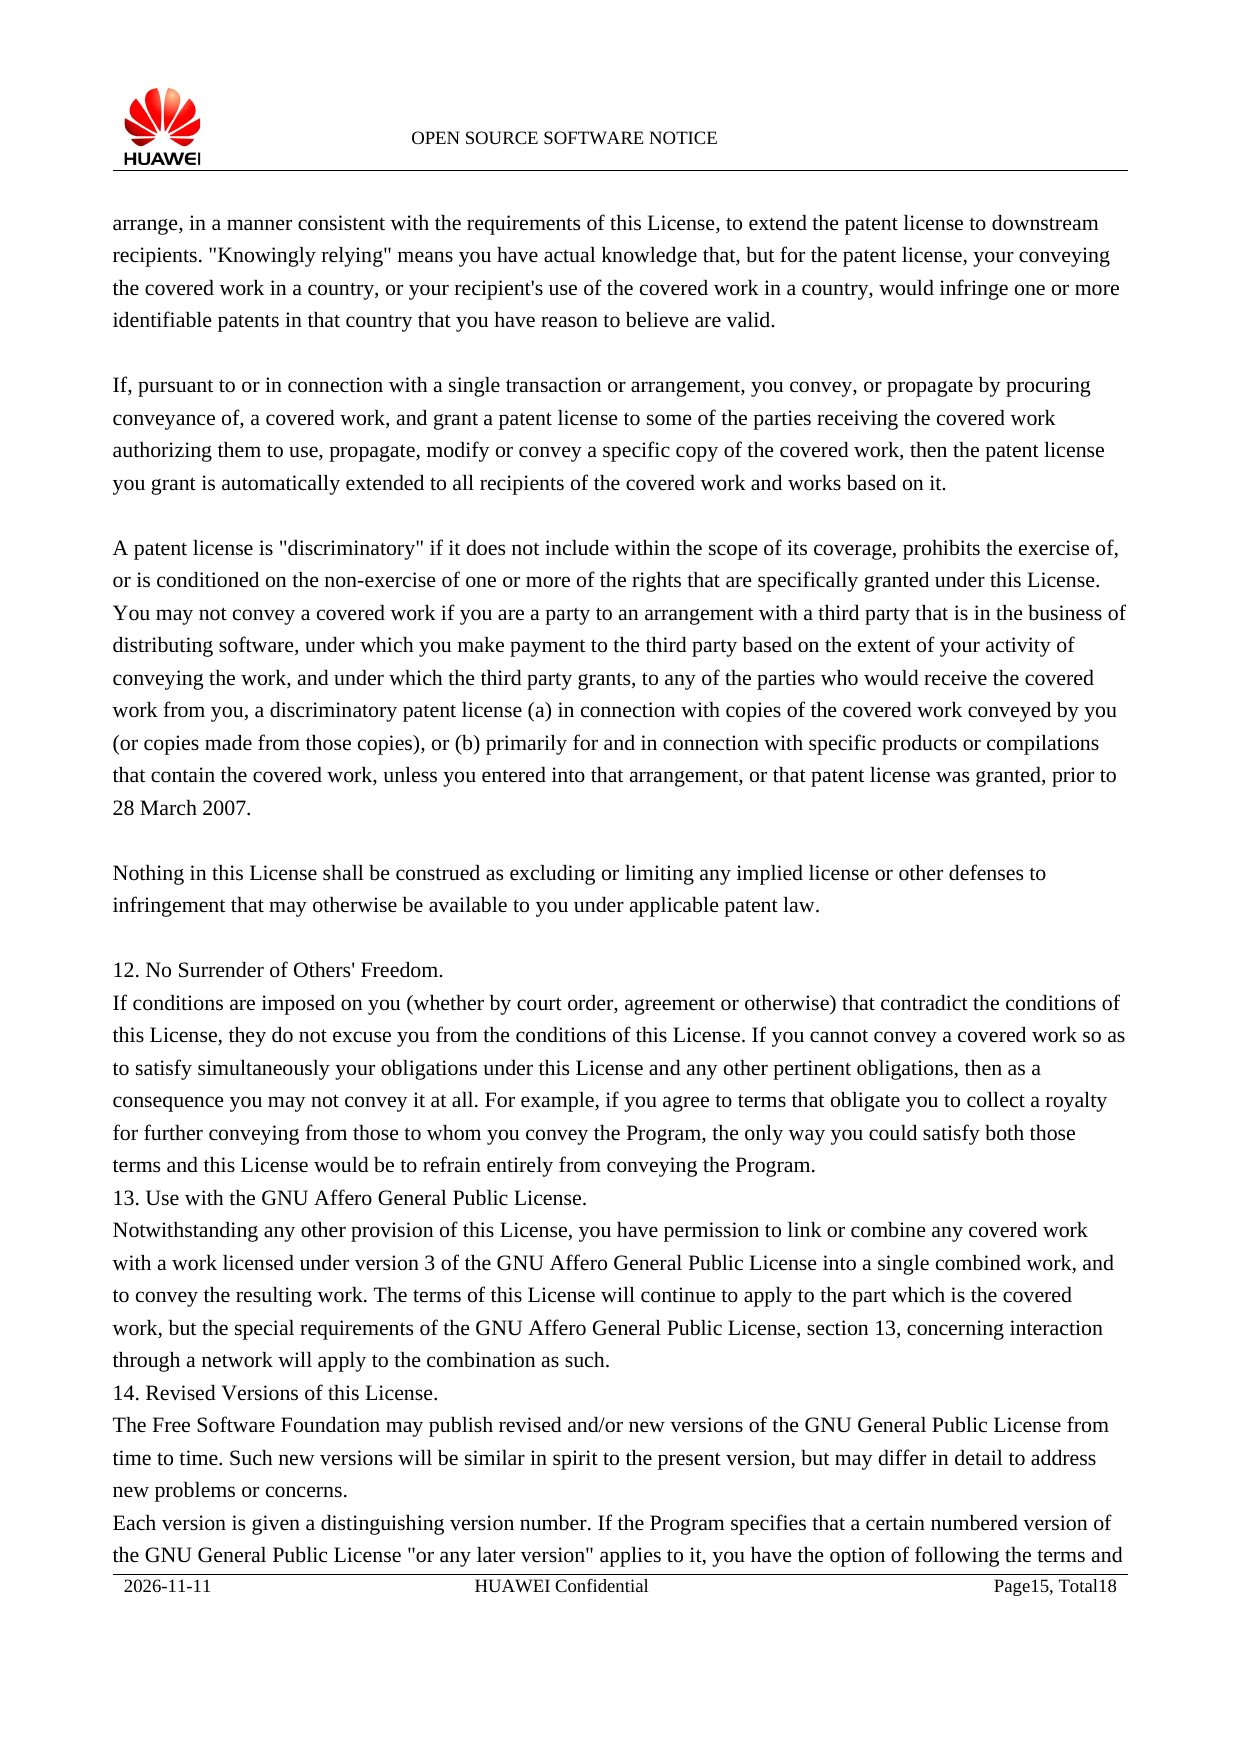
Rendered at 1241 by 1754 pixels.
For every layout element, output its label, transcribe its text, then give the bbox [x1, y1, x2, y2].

picture [124, 88, 201, 165]
